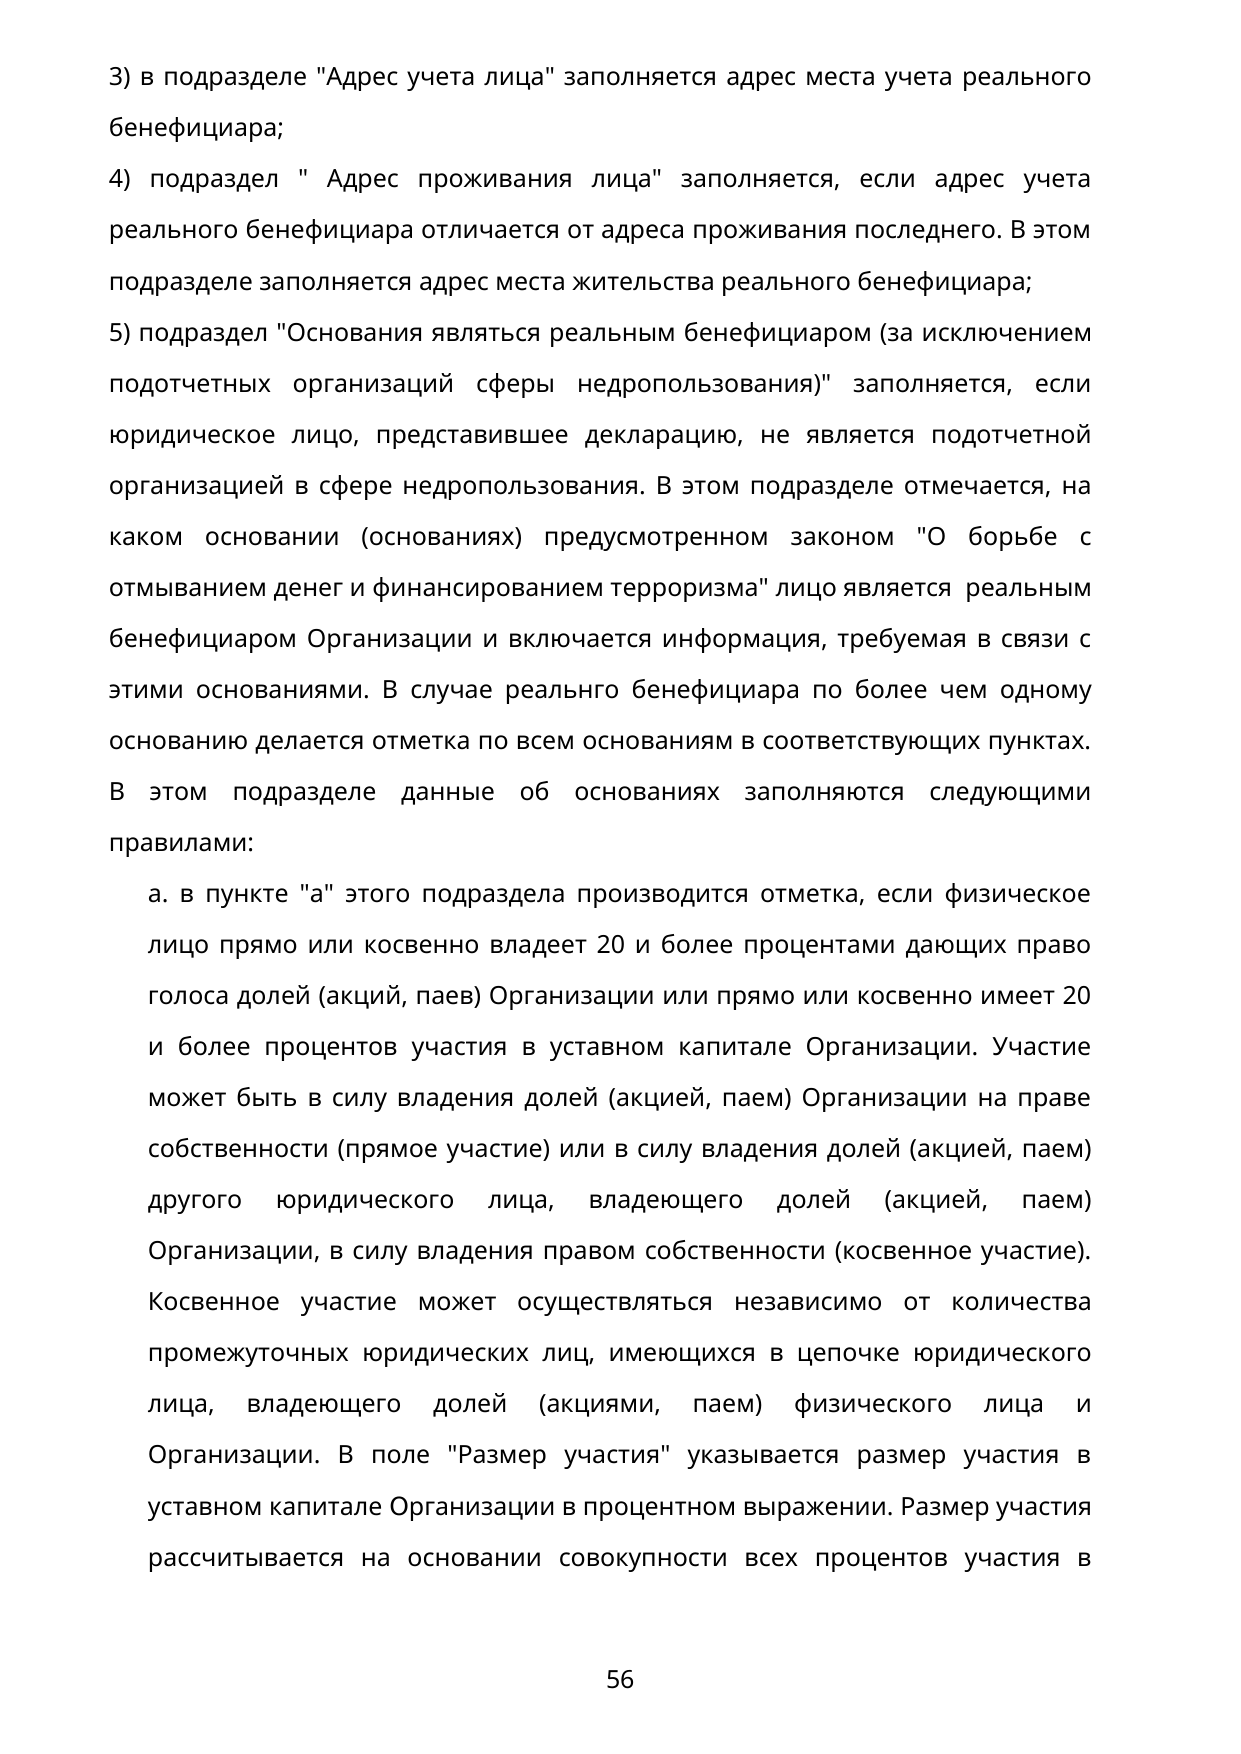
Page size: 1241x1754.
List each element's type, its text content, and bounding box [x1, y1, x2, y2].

text 5) подраздел "Основания являться реальным бенефициаром (за исключением подотчетных организаций сферы недропользования)" заполняется, если юридическое лицо, представившее декларацию, не является подотчетной организацией в сфере недропользования. В этом подразделе отмечается, на каком основании (основаниях) предусмотренном законом "О борьбе с отмыванием денег и финансированием терроризма" лицо является реальным бенефициаром Организации и включается информация, требуемая в связи с этими основаниями. В случае реальнго бенефициара по более чем одному основанию делается отметка по всем основаниям в соответствующих пунктах. В этом подразделе данные об основаниях заполняются следующими правилами: [109, 314, 1092, 859]
text 4) подраздел " Адрес проживания лица" заполняется, если адрес учета реального бенефициара отличается от адреса проживания последнего. В этом подразделе заполняется адрес места жительства реального бенефициара; [109, 161, 1092, 297]
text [148, 876, 1092, 1573]
text 3) в подразделе "Адрес учета лица" заполняется адрес места учета реального бенефициара; [109, 59, 1092, 144]
